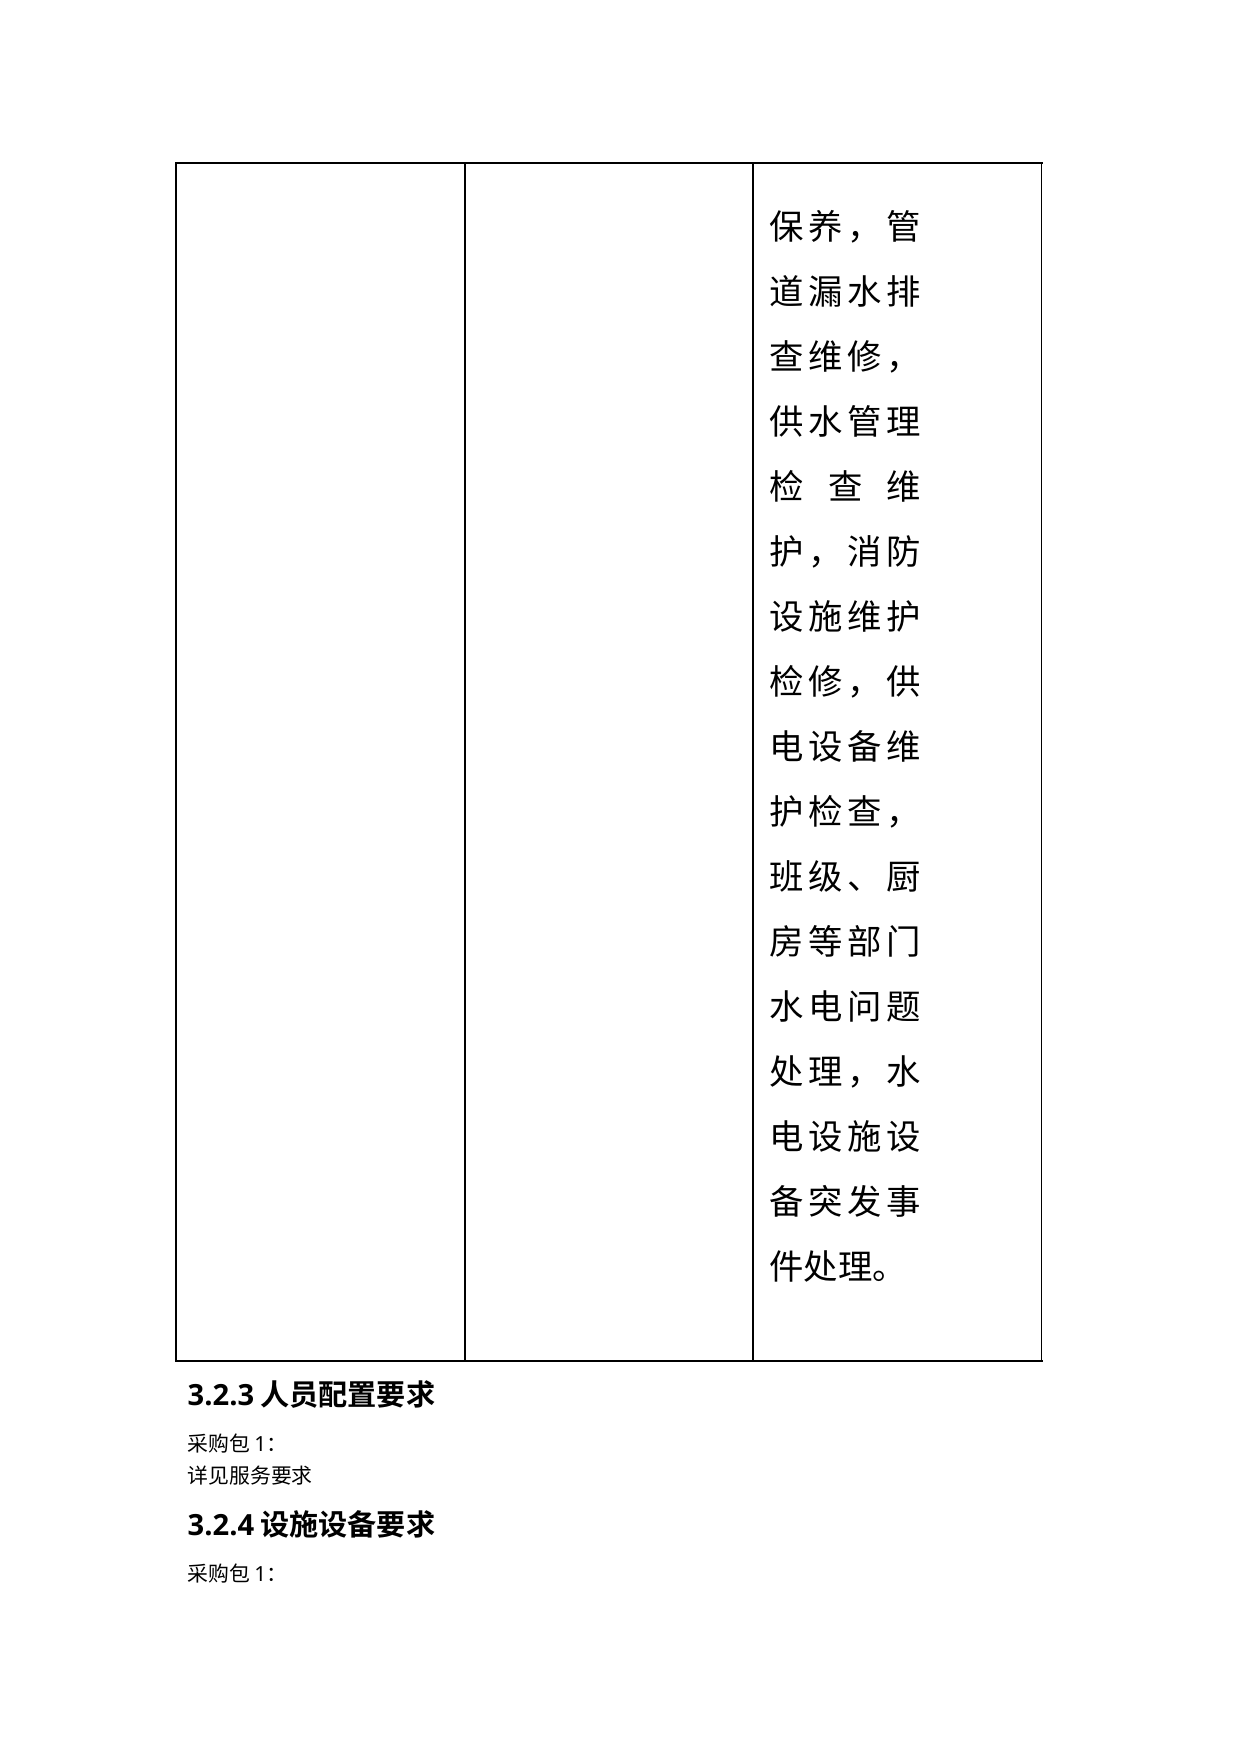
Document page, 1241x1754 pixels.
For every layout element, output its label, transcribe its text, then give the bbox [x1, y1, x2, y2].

table_cell [466, 164, 752, 1360]
text 3.2.3人员配置要求 [187, 1362, 1053, 1427]
table_cell 1 [177, 164, 464, 1360]
text 采购包1： [187, 1557, 1053, 1589]
text 采购包1： [187, 1427, 1053, 1459]
text 3.2.4设施设备要求 [187, 1492, 1053, 1557]
text 详见服务要求 [187, 1459, 1053, 1492]
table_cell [754, 164, 1041, 1360]
